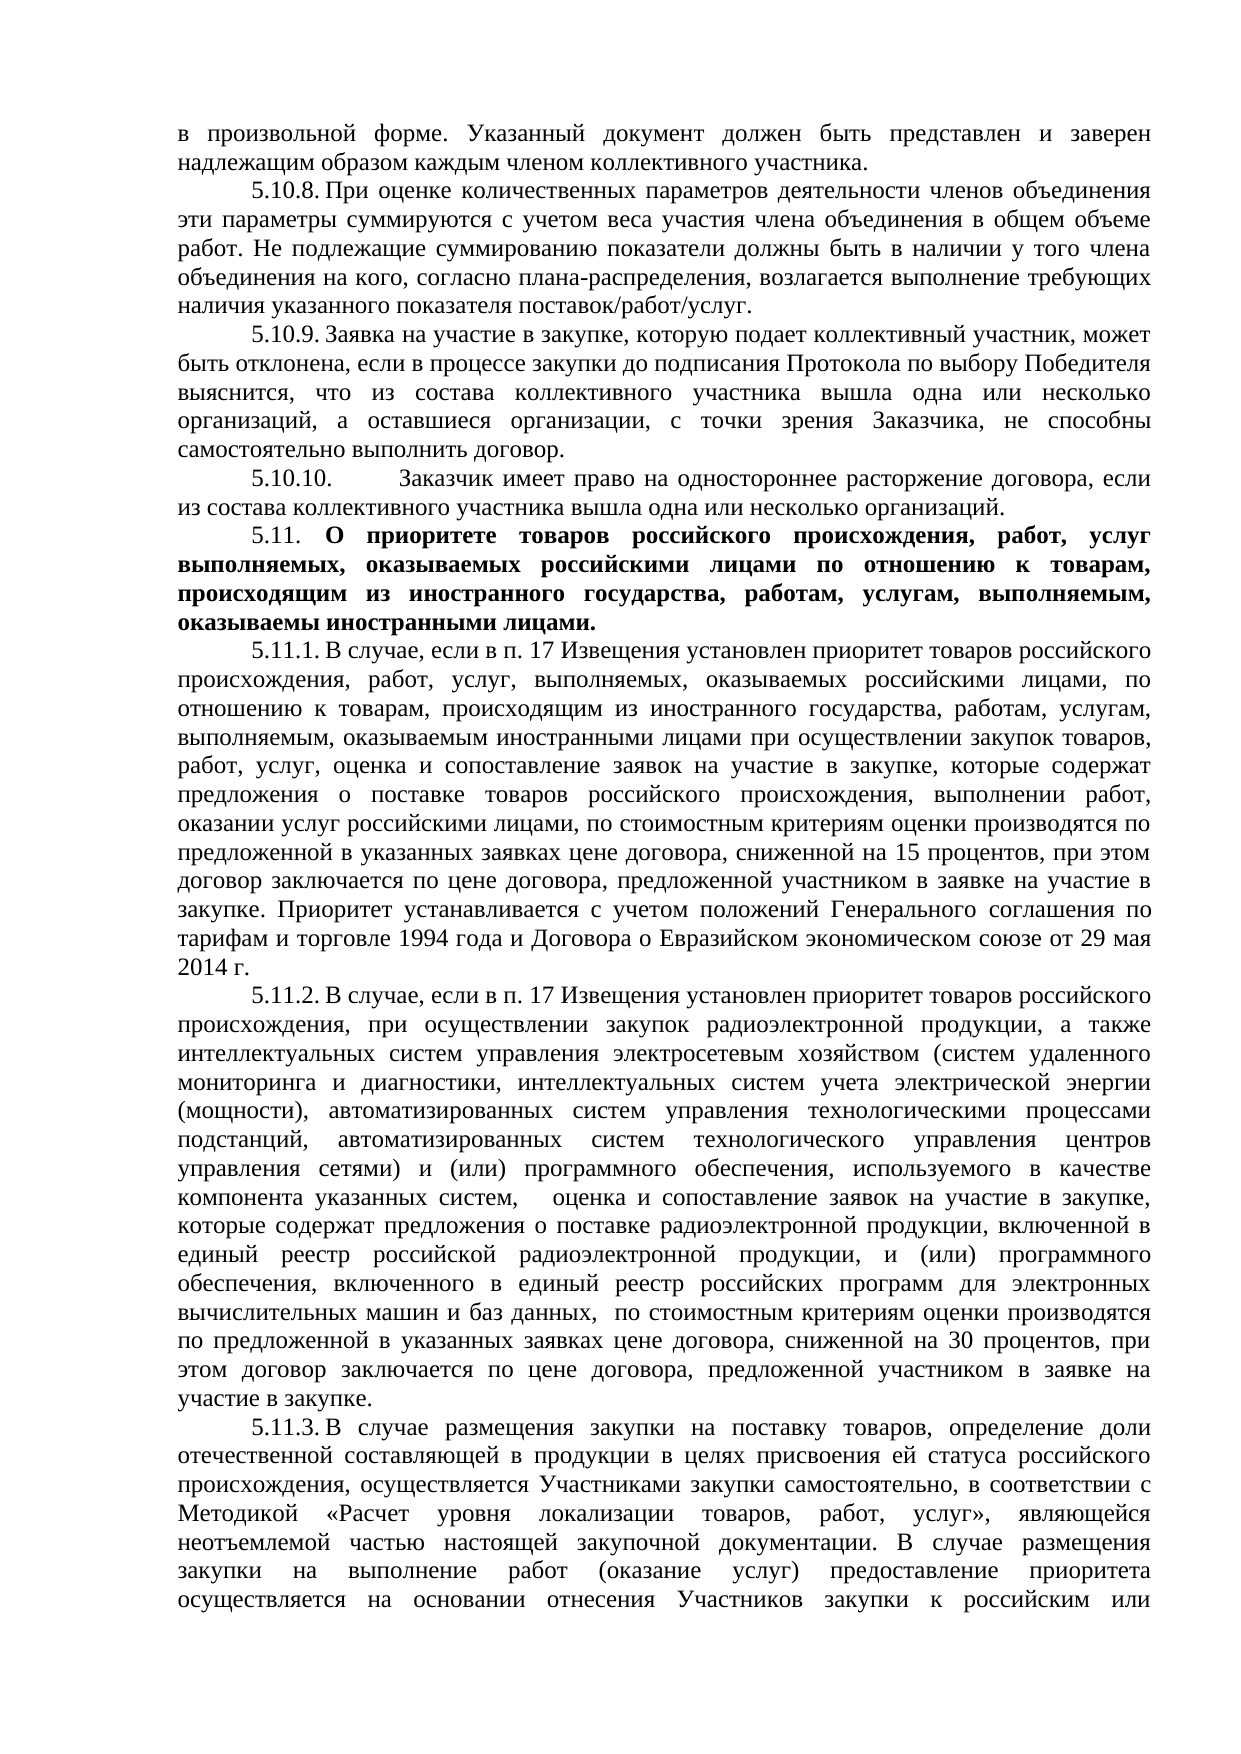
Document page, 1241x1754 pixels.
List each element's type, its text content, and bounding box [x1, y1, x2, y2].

list О приоритете товаров российского происхождения, работ, услуг выполняемых, оказываемых российскими лицами по отношению к товарам, происходящим из иностранного государства, работам, услугам, выполняемым, оказываемы иностранными лицами. [177, 521, 1152, 636]
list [177, 118, 1152, 176]
list При оценке количественных параметров деятельности членов объединения эти параметры суммируются с учетом веса участия члена объединения в общем объеме работ. Не подлежащие суммированию показатели должны быть в наличии у того члена объединения на кого, согласно плана-распределения, возлагается выполнение требующих наличия указанного показателя поставок/работ/услуг. [177, 176, 1152, 319]
list В случае, если в п. 17 Извещения установлен приоритет товаров российского происхождения, работ, услуг, выполняемых, оказываемых российскими лицами, по отношению к товарам, происходящим из иностранного государства, работам, услугам, выполняемым, оказываемым иностранными лицами при осуществлении закупок товаров, работ, услуг, оценка и сопоставление заявок на участие в закупке, которые содержат предложения о поставке товаров российского происхождения, выполнении работ, оказании услуг российскими лицами, по стоимостным критериям оценки производятся по предложенной в указанных заявках цене договора, сниженной на 15 процентов, при этом договор заключается по цене договора, предложенной участником в заявке на участие в закупке. Приоритет устанавливается с учетом положений Генерального соглашения по тарифам и торговле 1994 года и Договора о Евразийском экономическом союзе от 29 мая 2014 г. [177, 636, 1152, 981]
list Заказчик имеет право на одностороннее расторжение договора, если из состава коллективного участника вышла одна или несколько организаций. [177, 463, 1152, 521]
list Заявка на участие в закупке, которую подает коллективный участник, может быть отклонена, если в процессе закупки до подписания Протокола по выбору Победителя выяснится, что из состава коллективного участника вышла одна или несколько организаций, а оставшиеся организации, с точки зрения Заказчика, не способны самостоятельно выполнить договор. [177, 319, 1152, 463]
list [177, 1412, 1152, 1613]
list В случае, если в п. 17 Извещения установлен приоритет товаров российского происхождения, при осуществлении закупок радиоэлектронной продукции, а также интеллектуальных систем управления электросетевым хозяйством (систем удаленного мониторинга и диагностики, интеллектуальных систем учета электрической энергии (мощности), автоматизированных систем управления технологическими процессами подстанций, автоматизированных систем технологического управления центров управления сетями) и (или) программного обеспечения, используемого в качестве компонента указанных систем, оценка и сопоставление заявок на участие в закупке, которые содержат предложения о поставке радиоэлектронной продукции, включенной в единый реестр российской радиоэлектронной продукции, и (или) программного обеспечения, включенного в единый реестр российских программ для электронных вычислительных машин и баз данных, по стоимостным критериям оценки производятся по предложенной в указанных заявках цене договора, сниженной на 30 процентов, при этом договор заключается по цене договора, предложенной участником в заявке на участие в закупке. [177, 981, 1152, 1412]
